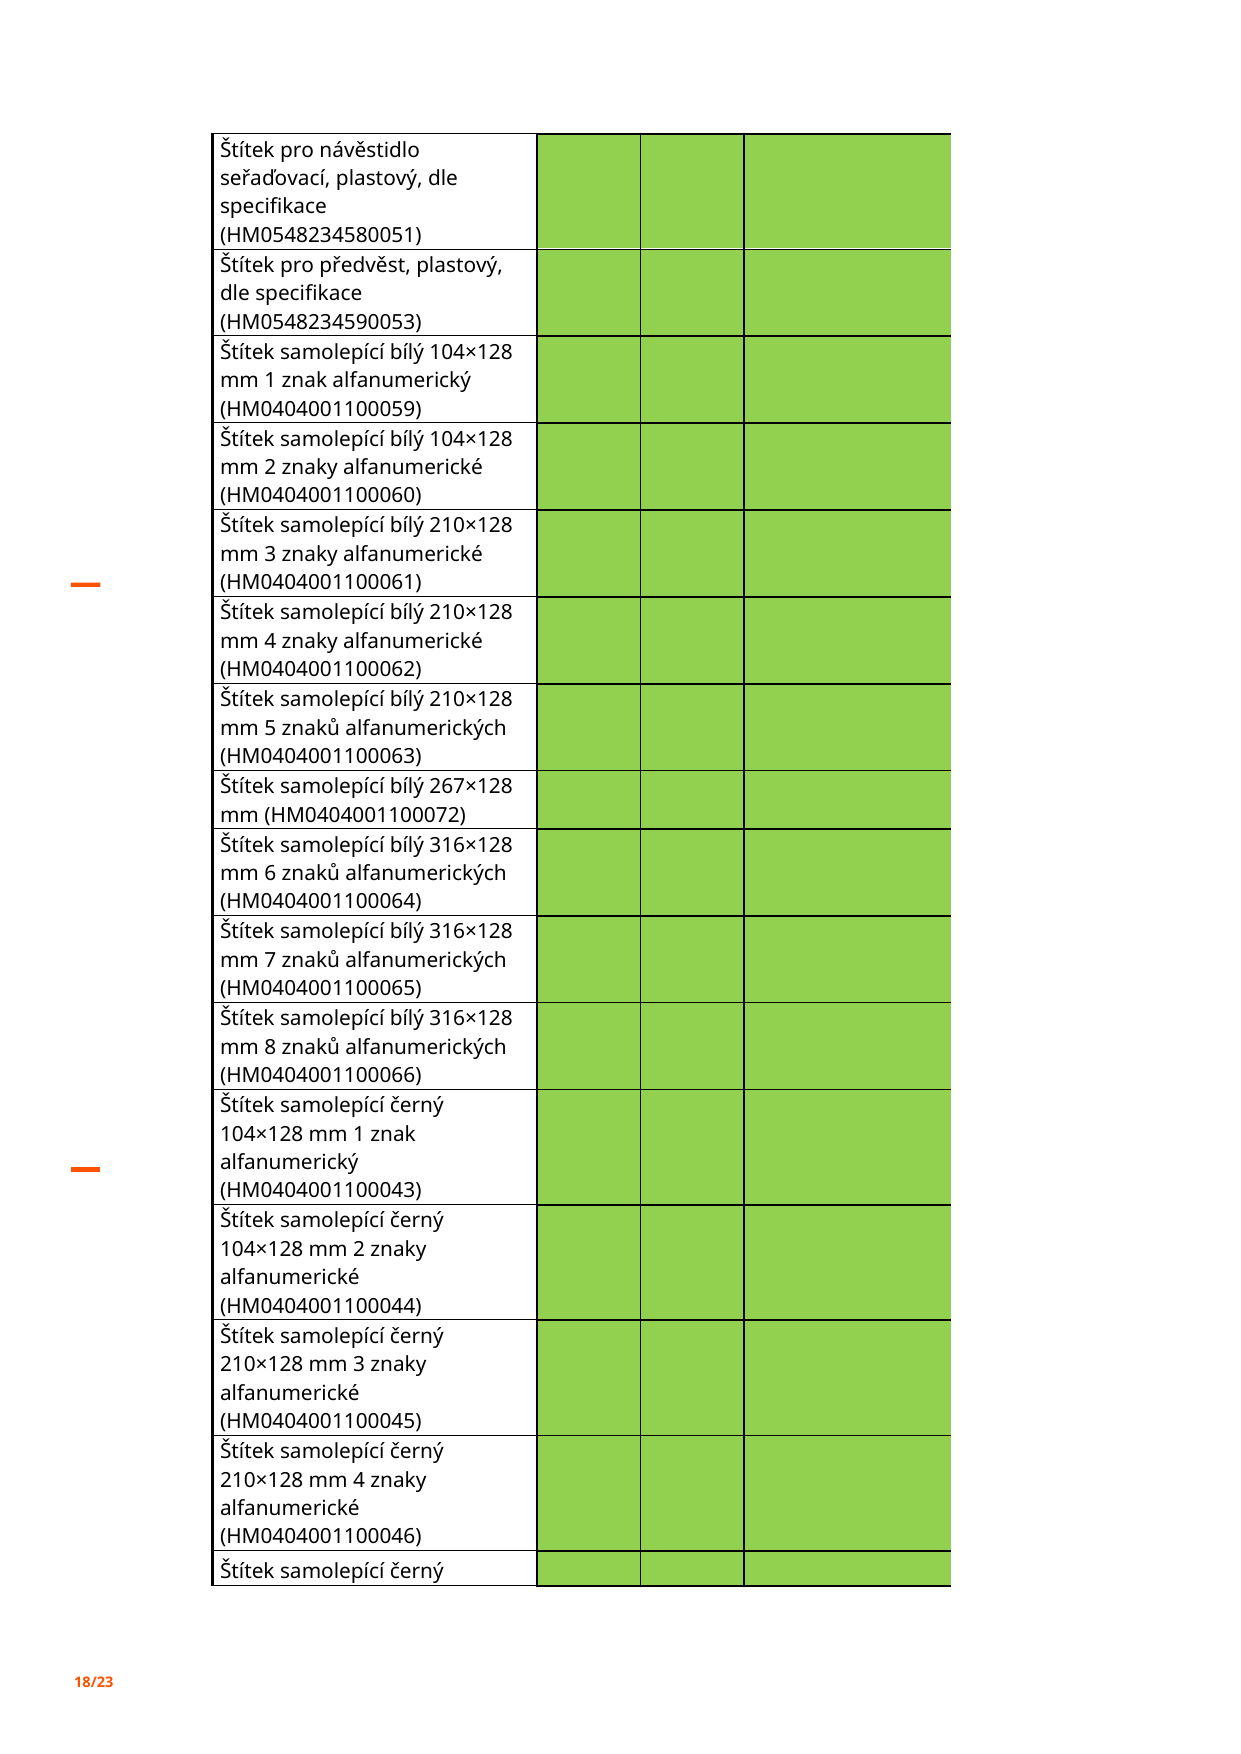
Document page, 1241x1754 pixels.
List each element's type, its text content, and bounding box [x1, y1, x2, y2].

table_cell Štítek pro předvěst, plastový, dle specifikace (HM0548234590053) [214, 250, 536, 335]
table_cell [641, 1321, 743, 1435]
table_cell [641, 1206, 743, 1319]
table_cell [745, 1321, 951, 1435]
table_cell [538, 598, 640, 683]
table_cell Štítek samolepící bílý 210×128 mm 5 znaků alfanumerických (HM0404001100063) [214, 684, 536, 770]
table_cell Štítek samolepící černý 104×128 mm 1 znak alfanumerický (HM0404001100043) [214, 1090, 536, 1204]
table_cell [538, 917, 640, 1002]
table_cell [538, 1552, 640, 1585]
table_cell [745, 424, 951, 509]
table_cell [641, 1003, 743, 1089]
table_cell [641, 917, 743, 1002]
table_cell Štítek samolepící bílý 267×128 mm (HM0404001100072) [214, 771, 536, 828]
table_cell [641, 511, 743, 596]
table_cell Štítek samolepící černý 104×128 mm 2 znaky alfanumerické (HM0404001100044) [214, 1205, 536, 1319]
table_cell Štítek samolepící bílý 316×128 mm 7 znaků alfanumerických (HM0404001100065) [214, 916, 536, 1002]
table_cell Štítek pro návěstidlo seřaďovací, plastový, dle specifikace (HM0548234580051) [214, 134, 536, 248]
table_cell [745, 1003, 951, 1089]
table_cell [641, 830, 743, 915]
table_cell [745, 1206, 951, 1319]
table_cell [538, 1003, 640, 1089]
table_cell [641, 685, 743, 770]
table_cell [641, 1552, 743, 1585]
table_cell [641, 771, 743, 828]
table_cell [538, 1321, 640, 1435]
table_cell [538, 1436, 640, 1550]
table_cell [538, 685, 640, 770]
table_cell Štítek samolepící bílý 210×128 mm 4 znaky alfanumerické (HM0404001100062) [214, 597, 536, 683]
table_cell [641, 598, 743, 683]
table_cell Štítek samolepící černý 210×128 mm 3 znaky alfanumerické (HM0404001100045) [214, 1320, 536, 1435]
table_cell [745, 685, 951, 770]
table_cell [641, 135, 743, 248]
table_cell [745, 771, 951, 828]
table_cell [641, 424, 743, 509]
table_cell [745, 1436, 951, 1550]
table_cell [538, 1090, 640, 1204]
table_cell [538, 1206, 640, 1319]
table_cell [745, 1552, 951, 1585]
table_cell [641, 337, 743, 422]
table_cell [538, 771, 640, 828]
table_cell [745, 830, 951, 915]
table_cell [538, 250, 640, 335]
table_cell [745, 511, 951, 596]
table_cell [745, 337, 951, 422]
table_cell Štítek samolepící bílý 104×128 mm 1 znak alfanumerický (HM0404001100059) [214, 336, 536, 422]
table_cell [745, 598, 951, 683]
table_cell Štítek samolepící bílý 104×128 mm 2 znaky alfanumerické (HM0404001100060) [214, 423, 536, 509]
table_cell [745, 250, 951, 335]
table_cell [538, 511, 640, 596]
table_cell Štítek samolepící bílý 316×128 mm 8 znaků alfanumerických (HM0404001100066) [214, 1003, 536, 1089]
table_cell [538, 337, 640, 422]
table_cell [745, 135, 951, 248]
table_cell [538, 135, 640, 248]
table_cell [745, 917, 951, 1002]
table_cell [538, 424, 640, 509]
table_cell [538, 830, 640, 915]
table_cell [641, 1436, 743, 1550]
table_cell [641, 1090, 743, 1204]
table_cell [641, 250, 743, 335]
table_cell [745, 1090, 951, 1204]
table_cell Štítek samolepící bílý 316×128 mm 6 znaků alfanumerických (HM0404001100064) [214, 829, 536, 915]
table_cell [214, 1551, 536, 1585]
table_cell Štítek samolepící bílý 210×128 mm 3 znaky alfanumerické (HM0404001100061) [214, 510, 536, 596]
table_cell Štítek samolepící černý 210×128 mm 4 znaky alfanumerické (HM0404001100046) [214, 1436, 536, 1550]
